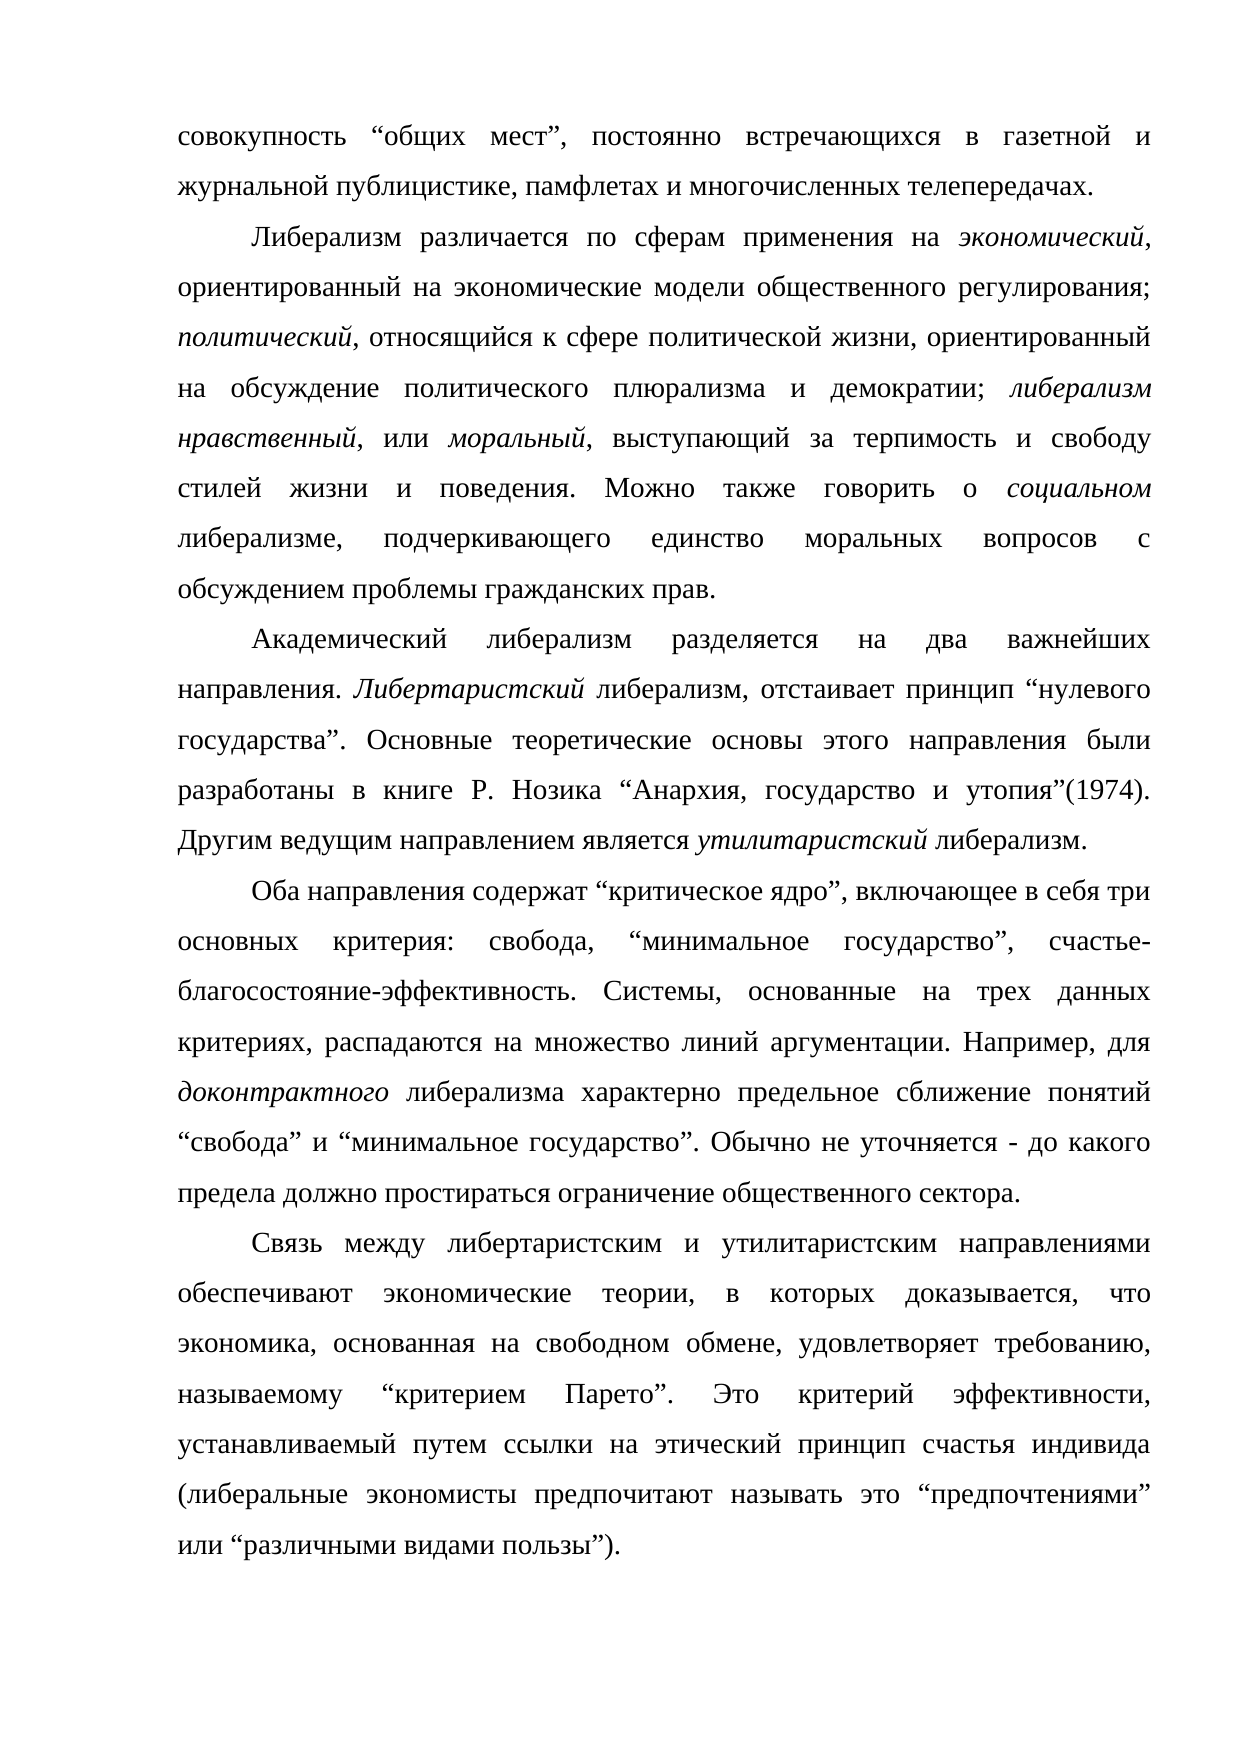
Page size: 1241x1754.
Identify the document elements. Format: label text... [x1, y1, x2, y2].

text Академический либерализм разделяется на два важнейших направления. Либертаристский либерализм, отстаивает принцип “нулевого государства”. Основные теоретические основы этого направления были разработаны в книге Р. Нозика “Анархия, государство и утопия”(1974). Другим ведущим направлением является утилитаристский либерализм. [177, 621, 1152, 856]
text Либерализм различается по сферам применения на экономический, ориентированный на экономические модели общественного регулирования; политический, относящийся к сфере политической жизни, ориентированный на обсуждение политического плюрализма и демократии; либерализм нравственный, или моральный, выступающий за терпимость и свободу стилей жизни и поведения. Можно также говорить о социальном либерализме, подчеркивающего единство моральных вопросов с обсуждением проблемы гражданских прав. [177, 219, 1152, 604]
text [177, 118, 1152, 202]
text Связь между либертаристским и утилитаристским направлениями обеспечивают экономические теории, в которых доказывается, что экономика, основанная на свободном обмене, удовлетворяет требованию, называемому “критерием Парето”. Это критерий эффективности, устанавливаемый путем ссылки на этический принцип счастья индивида (либеральные экономисты предпочитают называть это “предпочтениями” или “различными видами пользы”). [177, 1225, 1152, 1560]
text Оба направления содержат “критическое ядро”, включающее в себя три основных критерия: свобода, “минимальное государство”, счастье-благосостояние-эффективность. Системы, основанные на трех данных критериях, распадаются на множество линий аргументации. Например, для доконтрактного либерализма характерно предельное сближение понятий “свобода” и “минимальное государство”. Обычно не уточняется - до какого предела должно простираться ограничение общественного сектора. [177, 873, 1152, 1208]
